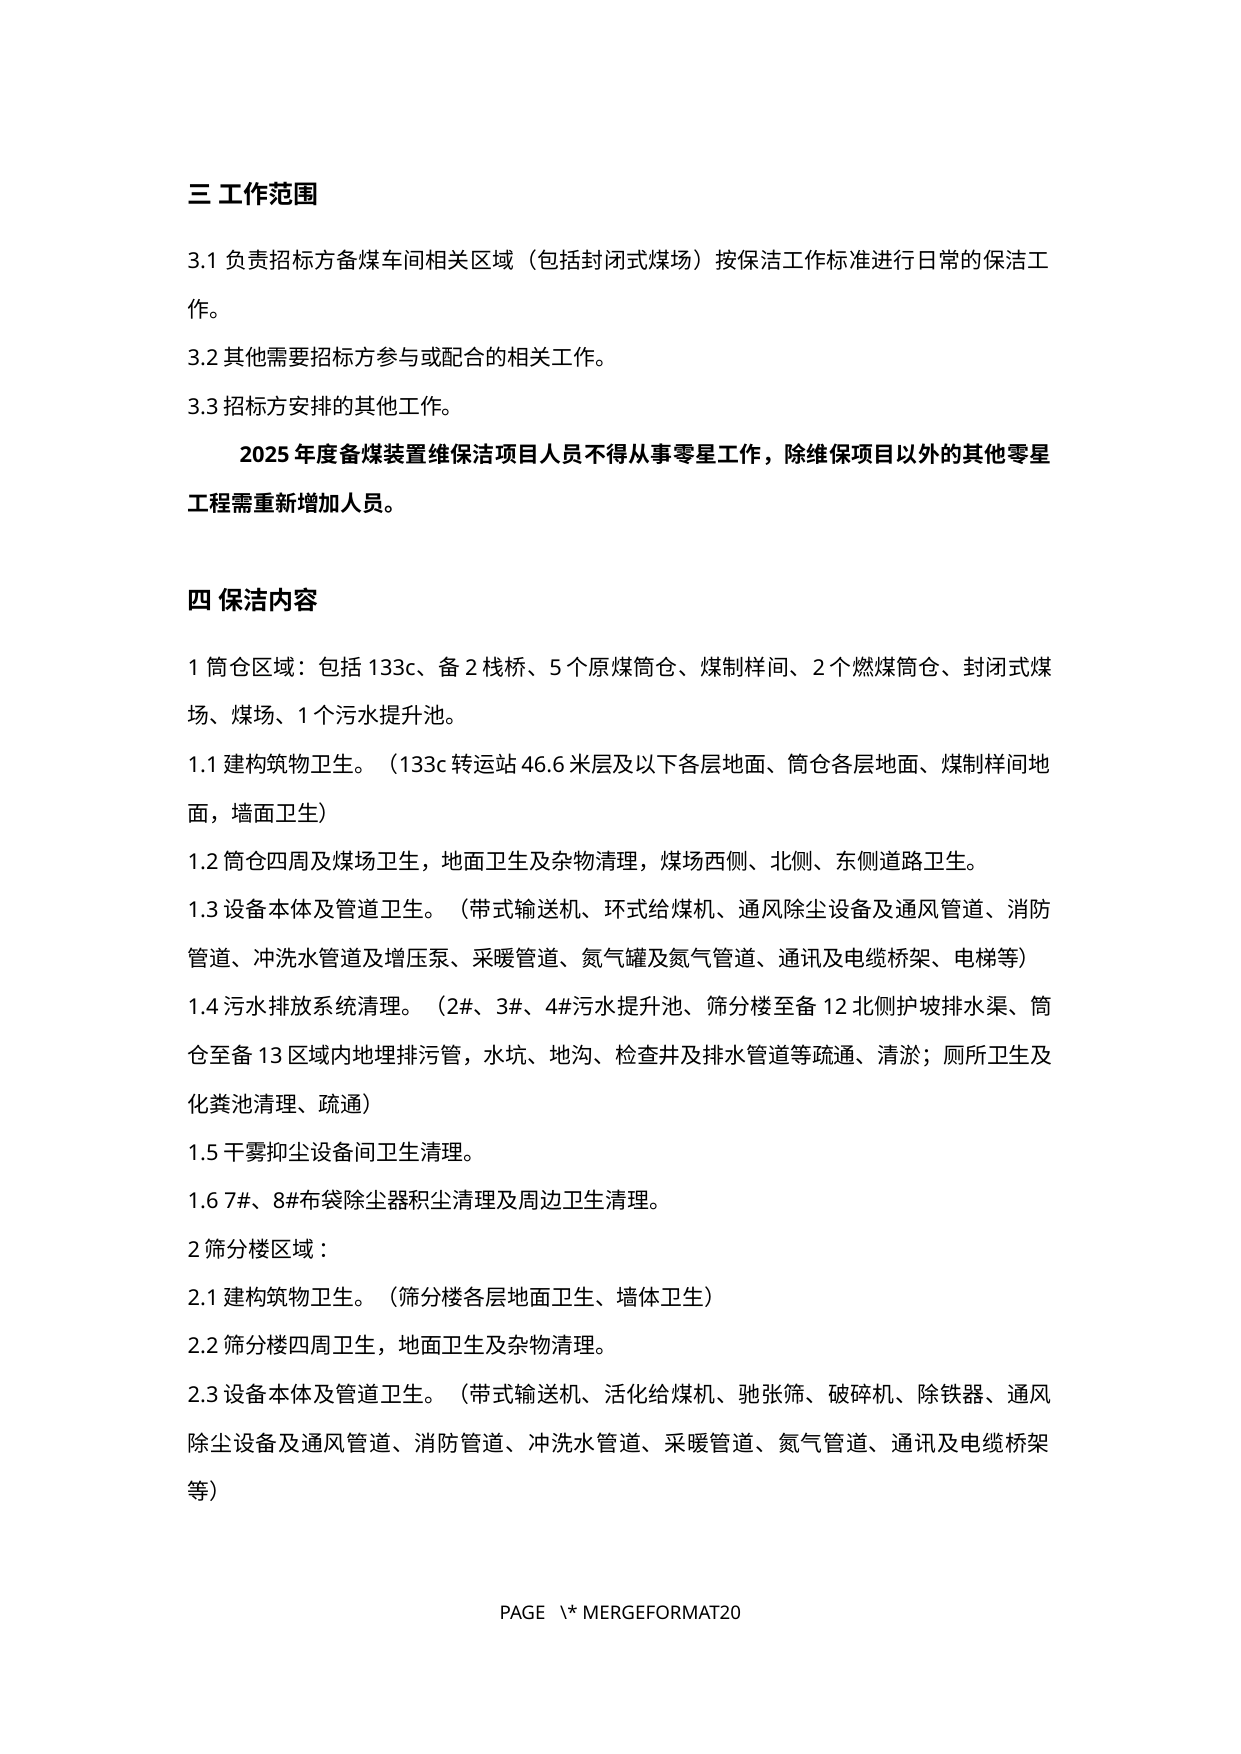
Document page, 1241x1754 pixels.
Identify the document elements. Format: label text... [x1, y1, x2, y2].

text 2筛分楼区域 ： [187, 1231, 1053, 1264]
text 2.2筛分楼四周卫生，地面卫生及杂物清理。 [187, 1328, 1053, 1361]
text 1.5干雾抑尘设备间卫生清理。 [187, 1135, 1053, 1167]
text 1.1建构筑物卫生。（133c转运站46.6米层及以下各层地面、筒仓各层地面、煤制样间地面，墙面卫生） [187, 746, 1053, 828]
text 1.3设备本体及管道卫生。（带式输送机、环式给煤机、通风除尘设备及通风管道、消防管道、冲洗水管道及增压泵、采暖管道、氮气罐及氮气管道、通讯及电缆桥架、电梯等） [187, 892, 1053, 973]
text 2.1建构筑物卫生。（筛分楼各层地面卫生、墙体卫生） [187, 1280, 1053, 1312]
text 1 筒仓区域：包括133c、备2栈桥、5个原煤筒仓、煤制样间、2个燃煤筒仓、封闭式煤场、煤场、1个污水提升池。 [187, 649, 1053, 731]
text 三 工作范围 [187, 160, 1053, 225]
text 2025年度备煤装置维保洁项目人员不得从事零星工作，除维保项目以外的其他零星工程需重新增加人员。 [187, 437, 1053, 518]
text 四 保洁内容 [187, 566, 1053, 631]
text 1.4污水排放系统清理。（2#、3#、4#污水提升池、筛分楼至备12北侧护坡排水渠、筒仓至备13区域内地埋排污管，水坑、地沟、检查井及排水管道等疏通、清淤；厕所卫生及化粪池清理、疏通） [187, 989, 1053, 1119]
text 3.3招标方安排的其他工作。 [187, 388, 1053, 421]
text 3.1 负责招标方备煤车间相关区域（包括封闭式煤场）按保洁工作标准进行日常的保洁工作。 [187, 243, 1053, 324]
text 1.6 7#、8#布袋除尘器积尘清理及周边卫生清理。 [187, 1183, 1053, 1216]
text 1.2筒仓四周及煤场卫生，地面卫生及杂物清理，煤场西侧、北侧、东侧道路卫生。 [187, 843, 1053, 876]
text 3.2其他需要招标方参与或配合的相关工作。 [187, 340, 1053, 372]
text 2.3设备本体及管道卫生。（带式输送机、活化给煤机、驰张筛、破碎机、除铁器、通风除尘设备及通风管道、消防管道、冲洗水管道、采暖管道、氮气管道、通讯及电缆桥架等） [187, 1376, 1053, 1506]
